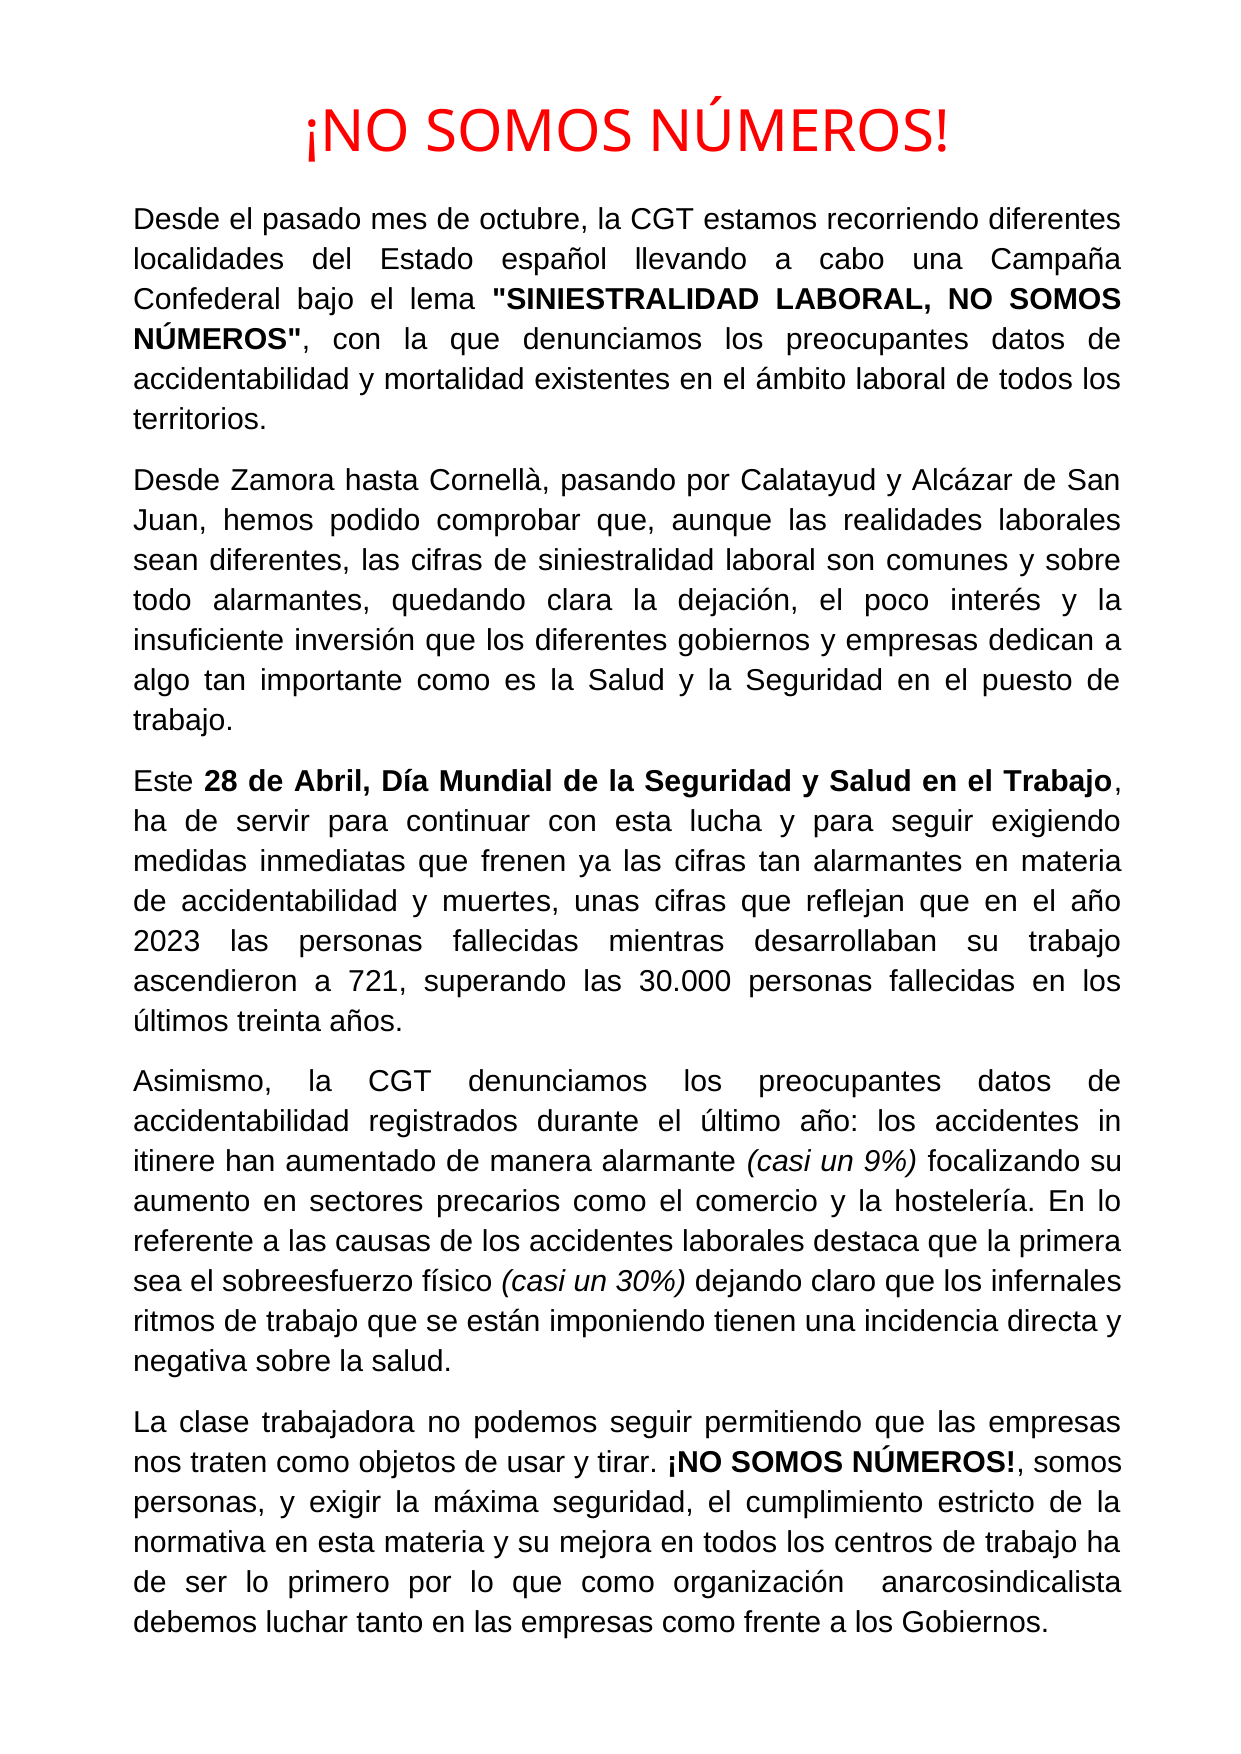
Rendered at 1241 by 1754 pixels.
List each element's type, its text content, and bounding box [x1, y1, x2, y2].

text ¡NO SOMOS NÚMEROS! [133, 89, 1122, 168]
text Desde el pasado mes de octubre, la CGT estamos recorriendo diferentes localidades del Estado español llevando a cabo una Campaña Confederal bajo el lema "SINIESTRALIDAD LABORAL, NO SOMOS NÚMEROS", con la que denunciamos los preocupantes datos de accidentabilidad y mortalidad existentes en el ámbito laboral de todos los territorios. [133, 201, 1122, 436]
text Desde Zamora hasta Cornellà, pasando por Calatayud y Alcázar de San Juan, hemos podido comprobar que, aunque las realidades laborales sean diferentes, las cifras de siniestralidad laboral son comunes y sobre todo alarmantes, quedando clara la dejación, el poco interés y la insuficiente inversión que los diferentes gobiernos y empresas dedican a algo tan importante como es la Salud y la Seguridad en el puesto de trabajo. [133, 462, 1122, 736]
text La clase trabajadora no podemos seguir permitiendo que las empresas nos traten como objetos de usar y tirar. ¡NO SOMOS NÚMEROS!, somos personas, y exigir la máxima seguridad, el cumplimiento estricto de la normativa en esta materia y su mejora en todos los centros de trabajo ha de ser lo primero por lo que como organización anarcosindicalista debemos luchar tanto en las empresas como frente a los Gobiernos. [133, 1404, 1122, 1639]
text Asimismo, la CGT denunciamos los preocupantes datos de accidentabilidad registrados durante el último año: los accidentes in itinere han aumentado de manera alarmante (casi un 9%) focalizando su aumento en sectores precarios como el comercio y la hostelería. En lo referente a las causas de los accidentes laborales destaca que la primera sea el sobreesfuerzo físico (casi un 30%) dejando claro que los infernales ritmos de trabajo que se están imponiendo tienen una incidencia directa y negativa sobre la salud. [133, 1063, 1122, 1378]
text Este 28 de Abril, Día Mundial de la Seguridad y Salud en el Trabajo, ha de servir para continuar con esta lucha y para seguir exigiendo medidas inmediatas que frenen ya las cifras tan alarmantes en materia de accidentabilidad y muertes, unas cifras que reflejan que en el año 2023 las personas fallecidas mientras desarrollaban su trabajo ascendieron a 721, superando las 30.000 personas fallecidas en los últimos treinta años. [133, 762, 1122, 1037]
